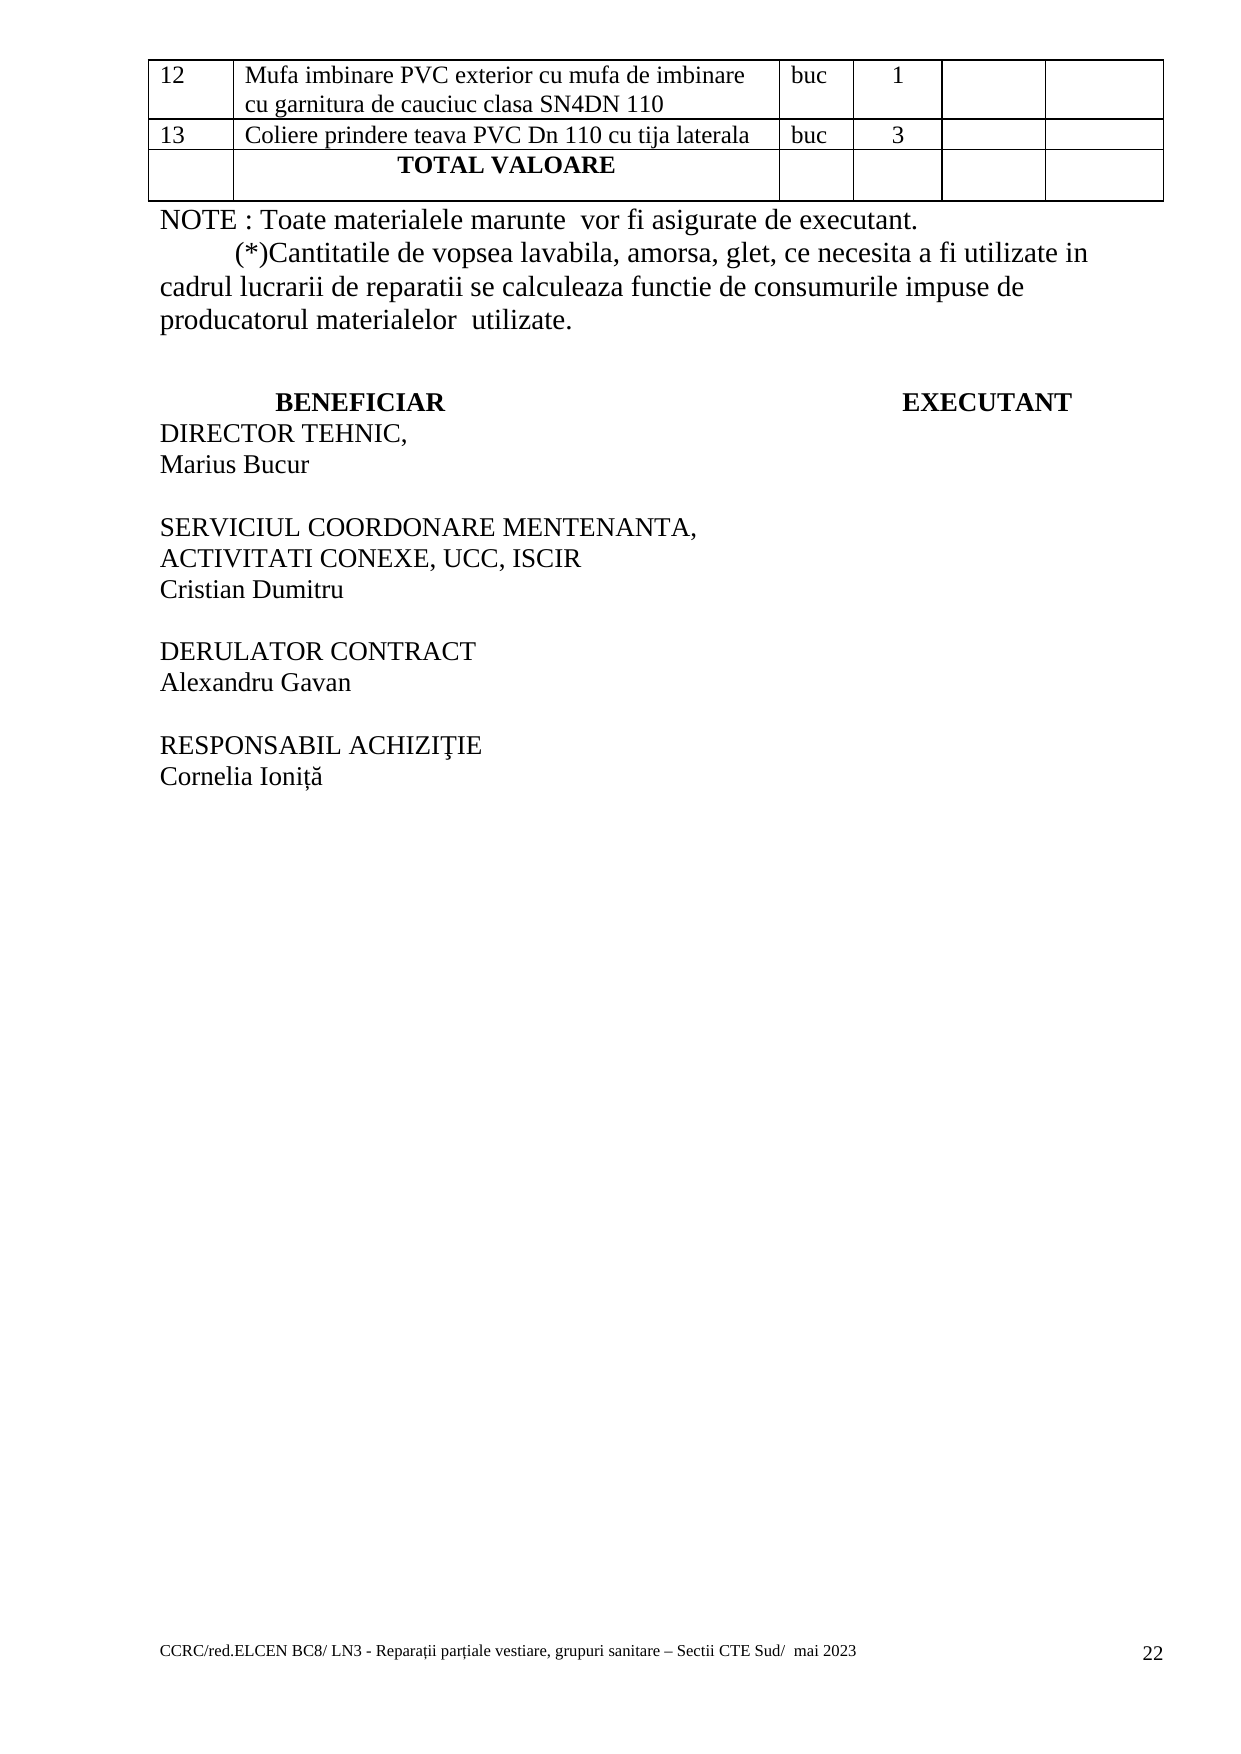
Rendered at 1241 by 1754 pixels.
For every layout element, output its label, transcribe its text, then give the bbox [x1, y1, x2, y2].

table_cell 3 [854, 120, 941, 148]
table_cell buc [780, 61, 853, 118]
table_cell total valoare [234, 150, 779, 200]
text Note : Toate materialele marunte vor fi asigurate de executant. [159, 202, 1163, 235]
text BENEFICIAR EXECUTANT [159, 386, 1163, 417]
table_cell [943, 61, 1045, 118]
table_cell [149, 150, 233, 200]
text ACTIVITATI CONEXE, UCC, ISCIR [159, 542, 1163, 573]
text Marius Bucur [159, 448, 1163, 480]
text (*)Cantitatile de vopsea lavabila, amorsa, glet, ce necesita a fi utilizate in cadrul lucrarii de reparatii se calculeaza functie de consumurile impuse de producatorul materialelor utilizate. [159, 235, 1163, 336]
text SERVICIUL COORDONARE MENTENANTA, [159, 511, 1163, 542]
table_cell Mufa imbinare PVC exterior cu mufa de imbinare cu garnitura de cauciuc clasa SN4DN 110 [234, 61, 779, 118]
table_cell [780, 150, 853, 200]
table_cell [1046, 61, 1163, 118]
text Cornelia Ioniță [159, 760, 1163, 791]
text RESPONSABIL ACHIZIŢIE [159, 729, 1163, 760]
table_cell [1046, 150, 1163, 200]
table_cell 12 [149, 61, 233, 118]
table_cell [943, 120, 1045, 148]
text Cristian Dumitru [159, 573, 1163, 604]
table_cell Coliere prindere teava PVC Dn 110 cu tija laterala [234, 120, 779, 148]
table_cell buc [780, 120, 853, 148]
text DIRECTOR TEHNIC, [159, 417, 1163, 448]
table_cell [943, 150, 1045, 200]
table_cell [854, 150, 941, 200]
table_cell 1 [854, 61, 941, 118]
table_cell 13 [149, 120, 233, 148]
text Alexandru Gavan [159, 667, 1163, 698]
text DERULATOR CONTRACT [159, 635, 1163, 667]
table_cell [1046, 120, 1163, 148]
